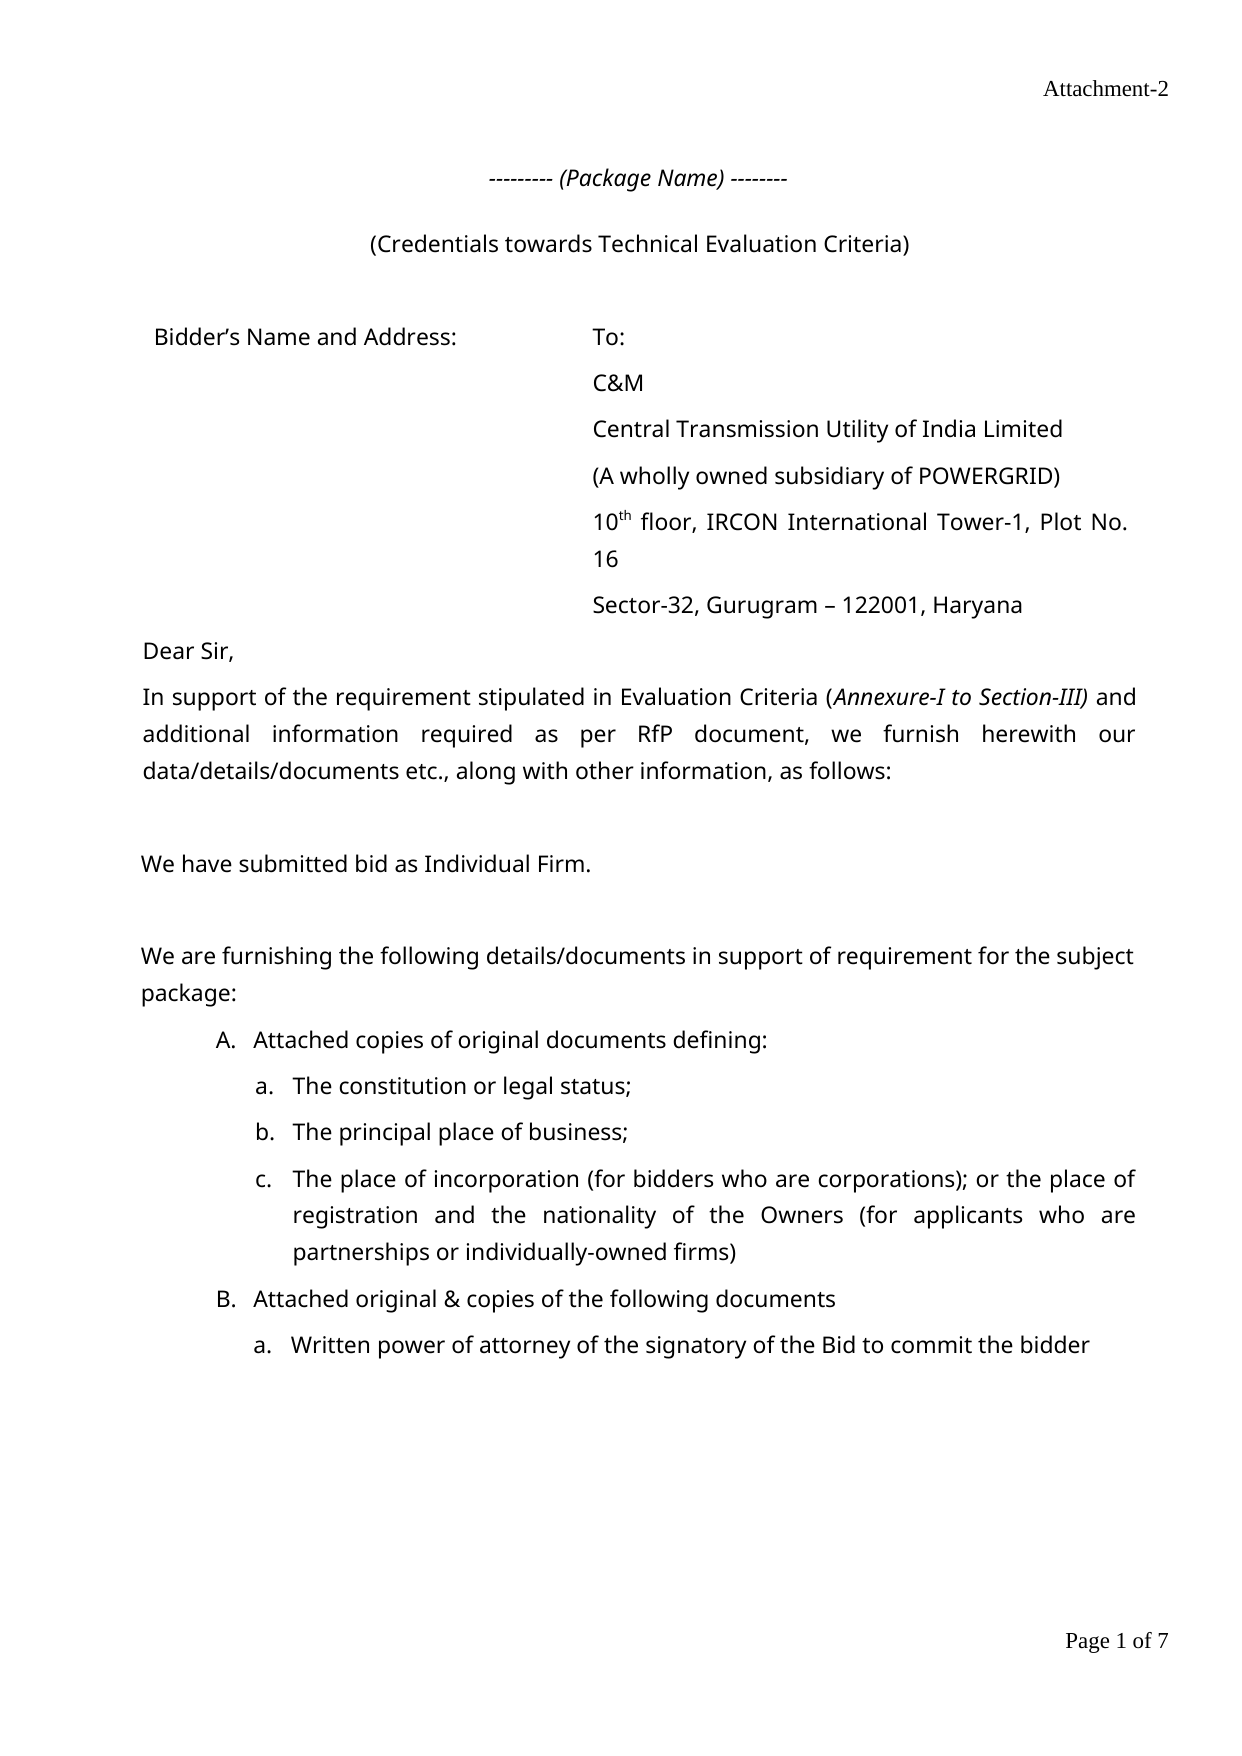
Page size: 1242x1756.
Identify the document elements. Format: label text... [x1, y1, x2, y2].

list The place of incorporation (for bidders who are corporations); or the place of registration and the nationality of the Owners (for applicants who are partnerships or individually-owned firms) [255, 1163, 1137, 1268]
table_header To: C&M Central Transmission Utility of India Limited (A wholly owned subsidiary of POWERGRID) 10th floor, IRCON International Tower-1, Plot No. 16 Sector-32, Gurugram – 122001, Haryana [581, 311, 1172, 625]
text Dear Sir, [142, 635, 1137, 666]
list Attached original & copies of the following documents [216, 1283, 1137, 1314]
list Attached copies of original documents defining: [216, 1023, 1137, 1055]
text We have submitted bid as Individual Firm. [94, 848, 1137, 879]
text In support of the requirement stipulated in Evaluation Criteria (Annexure-I to Section-III) and additional information required as per RfP document, we furnish herewith our data/details/documents etc., along with other information, as follows: [142, 681, 1137, 786]
table_header Bidder’s Name and Address: [143, 311, 581, 625]
text (Credentials towards Technical Evaluation Criteria) [142, 228, 1137, 259]
list The principal place of business; [255, 1116, 1137, 1147]
text --------- (Package Name) -------- [142, 162, 1137, 193]
text We are furnishing the following details/documents in support of requirement for the subject package: [141, 940, 1137, 1008]
list The constitution or legal status; [255, 1070, 1137, 1101]
list Written power of attorney of the signatory of the Bid to commit the bidder [253, 1329, 1137, 1360]
